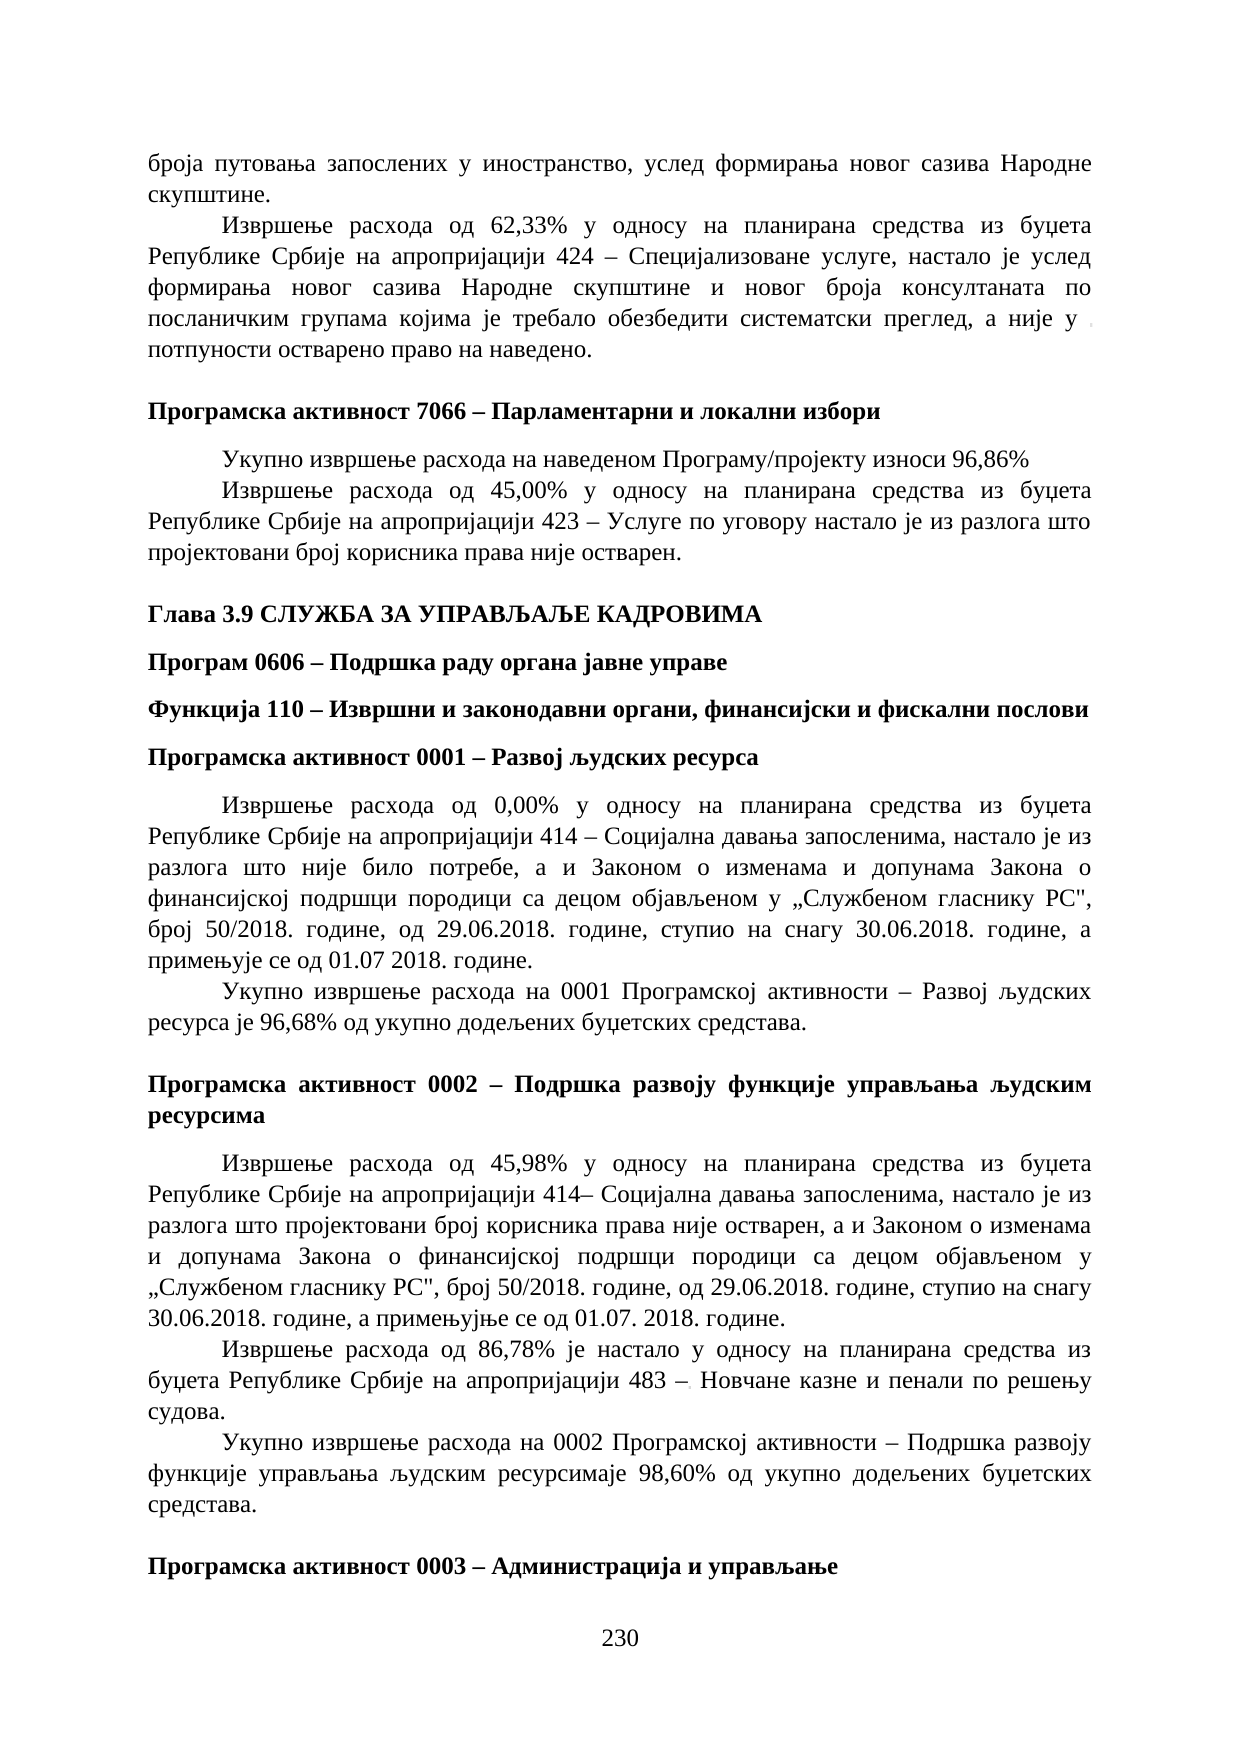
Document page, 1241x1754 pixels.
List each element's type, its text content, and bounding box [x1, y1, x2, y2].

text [148, 148, 1093, 207]
text Извршење расхода од 45,98% у односу на планирана средства из буџета Републике Србије на апропријацији 414– Социјална давања запосленима, настало је из разлога што пројектовани број корисника права није остварен, а и Законом о изменама и допунама Закона о финансијској подршци породици са децом објављеном у „Службеном гласнику РС", број 50/2018. године, од 29.06.2018. године, ступио на снагу 30.06.2018. године, а примењујње се од 01.07. 2018. године. [148, 1148, 1093, 1332]
text Програмска активност 0001 – Развој људских ресурса [148, 742, 1093, 771]
text Глава 3.9 СЛУЖБА ЗА УПРАВЉАЉЕ КАДРОВИМА [148, 599, 1093, 628]
text Извршење расхода од 45,00% у односу на планирана средства из буџета Републике Србије на апропријацији 423 – Услуге по уговору настало је из разлога што пројектовани број корисника права није остварен. [148, 475, 1093, 566]
text Програмска активност 0003 – Администрација и управљање [148, 1551, 1093, 1580]
text Извршење расхода од 62,33% у односу на планирана средства из буџета Републике Србије на апропријацији 424 – Специјализоване услуге, настало је услед формирања новог сазива Народне скупштине и новог броја консултаната по посланичким групама којима је требало обезбедити систематски преглед, а није у потпуности остварено право на наведено. [148, 210, 1093, 363]
text Укупно извршење расхода на наведеном Програму/пројекту износи 96,86% [148, 444, 1093, 472]
text Програмска активност 7066 – Парламентарни и локални избори [148, 396, 1093, 425]
text Укупно извршење расхода на 0002 Програмској активности – Подршка развоју функције управљања људским ресурсимаје 98,60% од укупно додељених буџетских средстава. [148, 1427, 1093, 1518]
text Укупно извршење расхода на 0001 Програмској активности – Развој људских ресурса је 96,68% од укупно додељених буџетских средстава. [148, 976, 1093, 1036]
text Програмска активност 0002 – Подршка развоју функције управљања људским ресурсима [148, 1069, 1093, 1129]
text Програм 0606 – Подршка раду органа јавне управе [148, 647, 1093, 675]
text Функција 110 – Извршни и законодавни органи, финансијски и фискални послови [148, 694, 1093, 723]
text Извршење расхода од 0,00% у односу на планирана средства из буџета Републике Србије на апропријацији 414 – Социјална давања запосленима, настало је из разлога што није било потребе, а и Законом о изменама и допунама Закона о финансијској подршци породици са децом објављеном у „Службеном гласнику РС", број 50/2018. године, од 29.06.2018. године, ступио на снагу 30.06.2018. године, а примењује се од 01.07 2018. године. [148, 790, 1093, 974]
text Извршење расхода од 86,78% је настало у односу на планирана средства из буџета Републике Србије на апропријацији 483 – Новчане казне и пенали по решењу судова. [148, 1334, 1093, 1425]
